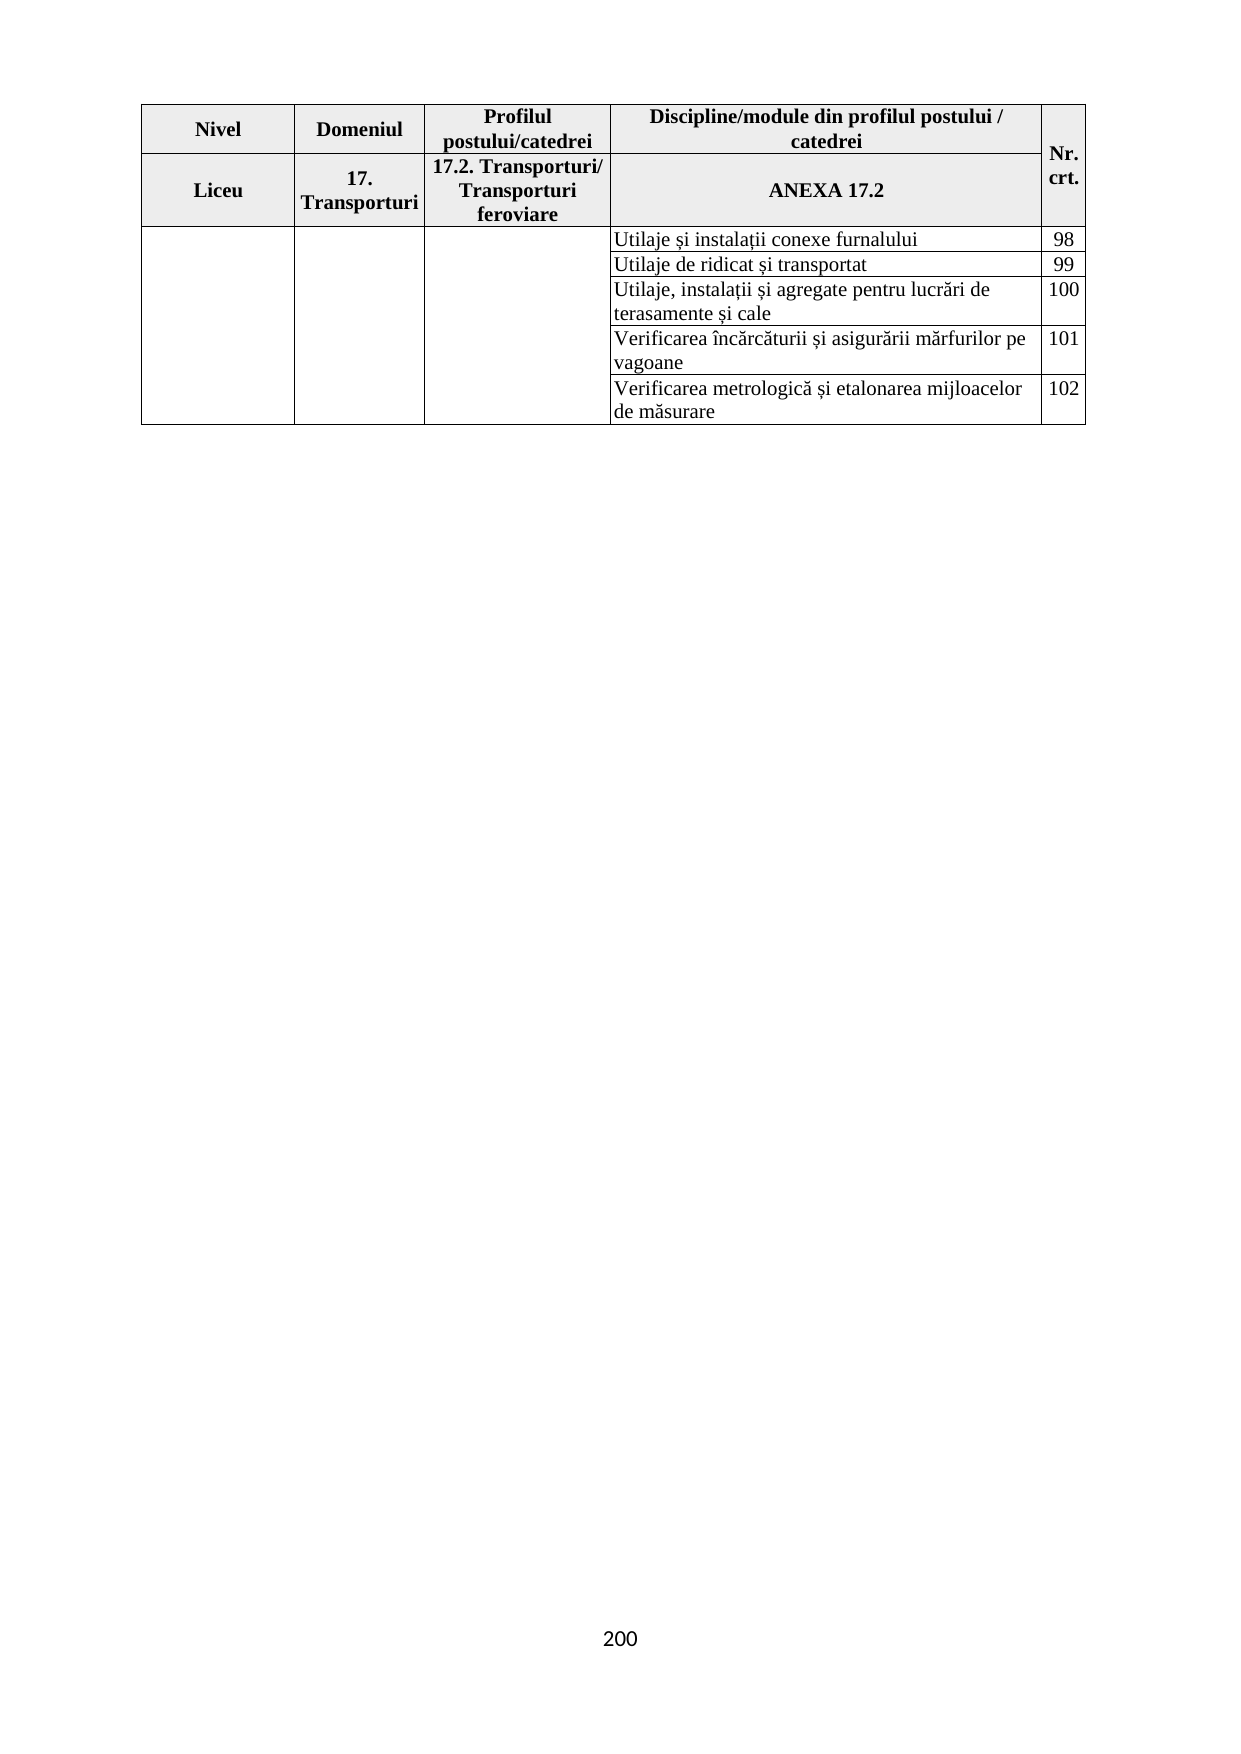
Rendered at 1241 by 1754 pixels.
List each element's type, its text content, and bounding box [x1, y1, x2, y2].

table_header Domeniul [295, 105, 424, 153]
table_cell 100 [1042, 277, 1085, 325]
table_cell 98 [1042, 227, 1085, 251]
table_cell 99 [1042, 252, 1085, 276]
table_header Nivel [142, 105, 294, 153]
table_header Nr. crt. [1042, 105, 1085, 226]
table_cell 17.2. Transporturi/ Transporturi feroviare [425, 154, 610, 226]
table_header Profilul postului/catedrei [425, 105, 610, 153]
table_cell Verificarea încărcăturii și asigurării mărfurilor pe vagoane [611, 326, 1041, 374]
table_cell Utilaje de ridicat și transportat [611, 252, 1041, 276]
table_cell Liceu [142, 154, 294, 226]
table_cell 102 [1042, 375, 1085, 423]
table_cell 17. Transporturi [295, 154, 424, 226]
table_header Discipline/module din profilul postului / catedrei [611, 105, 1041, 153]
table_cell ANEXA 17.2 [611, 154, 1041, 226]
table_cell Verificarea metrologică și etalonarea mijloacelor de măsurare [611, 375, 1041, 423]
table_cell 101 [1042, 326, 1085, 374]
table_cell Utilaje și instalații conexe furnalului [611, 227, 1041, 251]
table_cell Utilaje, instalații și agregate pentru lucrări de terasamente și cale [611, 277, 1041, 325]
